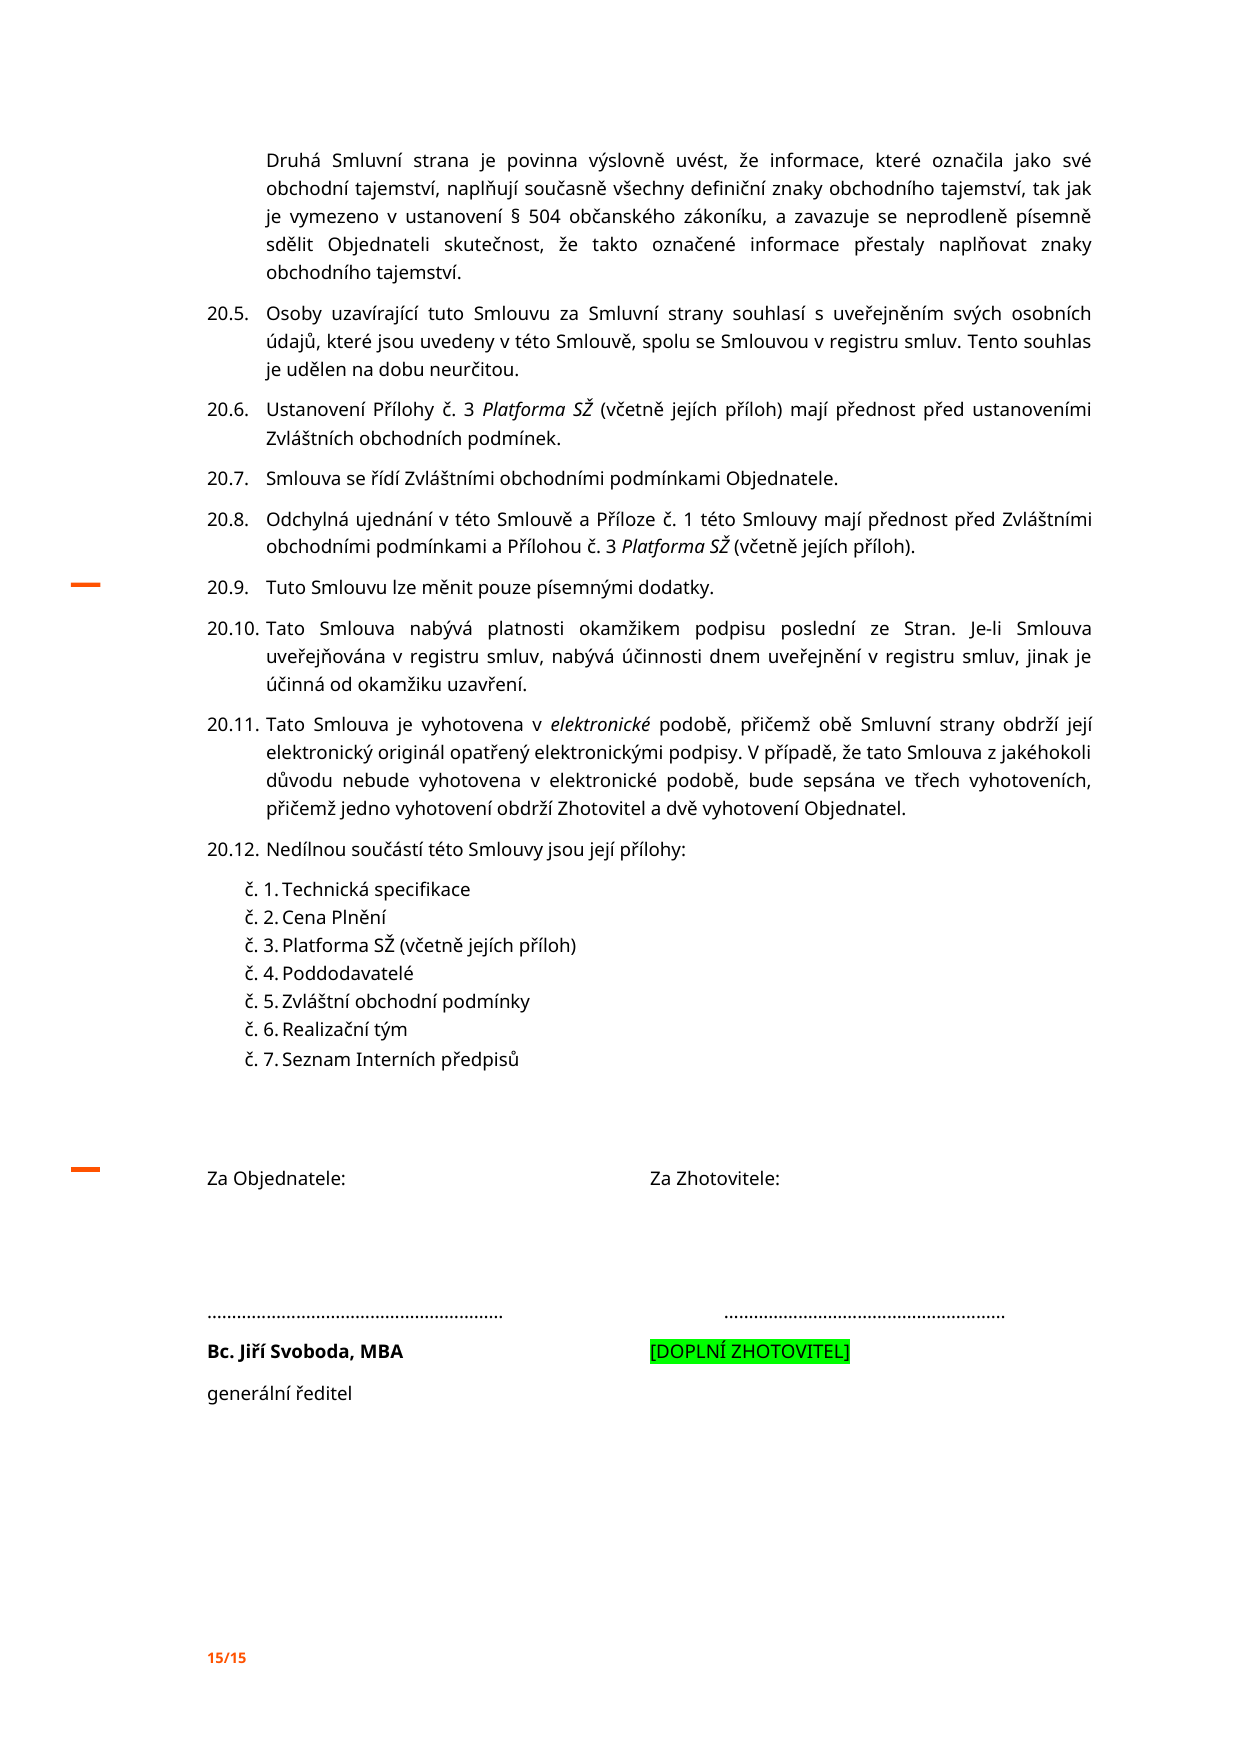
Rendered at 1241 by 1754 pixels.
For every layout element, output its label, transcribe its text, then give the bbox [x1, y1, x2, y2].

list Technická specifikace [244, 877, 1093, 902]
list Cena Plnění [244, 904, 1093, 930]
text Tuto Smlouvu lze měnit pouze písemnými dodatky. [207, 574, 1093, 600]
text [207, 148, 1093, 285]
list Zvláštní obchodní podmínky [244, 989, 1093, 1014]
list Poddodavatelé [244, 961, 1093, 986]
text Nedílnou součástí této Smlouvy jsou její přílohy: [207, 836, 1093, 862]
text Bc. Jiří Svoboda, MBA [DOPLNÍ ZHOTOVITEL] [207, 1338, 1093, 1364]
text Ustanovení Přílohy č. 3 Platforma SŽ (včetně jejích příloh) mají přednost před ustanoveními Zvláštních obchodních podmínek. [207, 397, 1093, 450]
text Tato Smlouva je vyhotovena v elektronické podobě, přičemž obě Smluvní strany obdrží její elektronický originál opatřený elektronickými podpisy. V případě, že tato Smlouva z jakéhokoli důvodu nebude vyhotovena v elektronické podobě, bude sepsána ve třech vyhotoveních, přičemž jedno vyhotovení obdrží Zhotovitel a dvě vyhotovení Objednatel. [207, 711, 1093, 821]
list Realizační tým [244, 1017, 1093, 1042]
text Odchylná ujednání v této Smlouvě a Příloze č. 1 této Smlouvy mají přednost před Zvláštními obchodními podmínkami a Přílohou č. 3 Platforma SŽ (včetně jejích příloh). [207, 506, 1093, 559]
list Seznam Interních předpisů [244, 1046, 1093, 1071]
text Za Objednatele: Za Zhotovitele: [207, 1166, 1093, 1191]
list Platforma SŽ (včetně jejích příloh) [244, 933, 1093, 958]
text Smlouva se řídí Zvláštními obchodními podmínkami Objednatele. [207, 465, 1093, 491]
text …………………………………………………… ………………………………………………… [207, 1298, 1093, 1323]
text Osoby uzavírající tuto Smlouvu za Smluvní strany souhlasí s uveřejněním svých osobních údajů, které jsou uvedeny v této Smlouvě, spolu se Smlouvou v registru smluv. Tento souhlas je udělen na dobu neurčitou. [207, 300, 1093, 382]
text Tato Smlouva nabývá platnosti okamžikem podpisu poslední ze Stran. Je-li Smlouva uveřejňována v registru smluv, nabývá účinnosti dnem uveřejnění v registru smluv, jinak je účinná od okamžiku uzavření. [207, 615, 1093, 696]
text generální ředitel [207, 1380, 1093, 1406]
